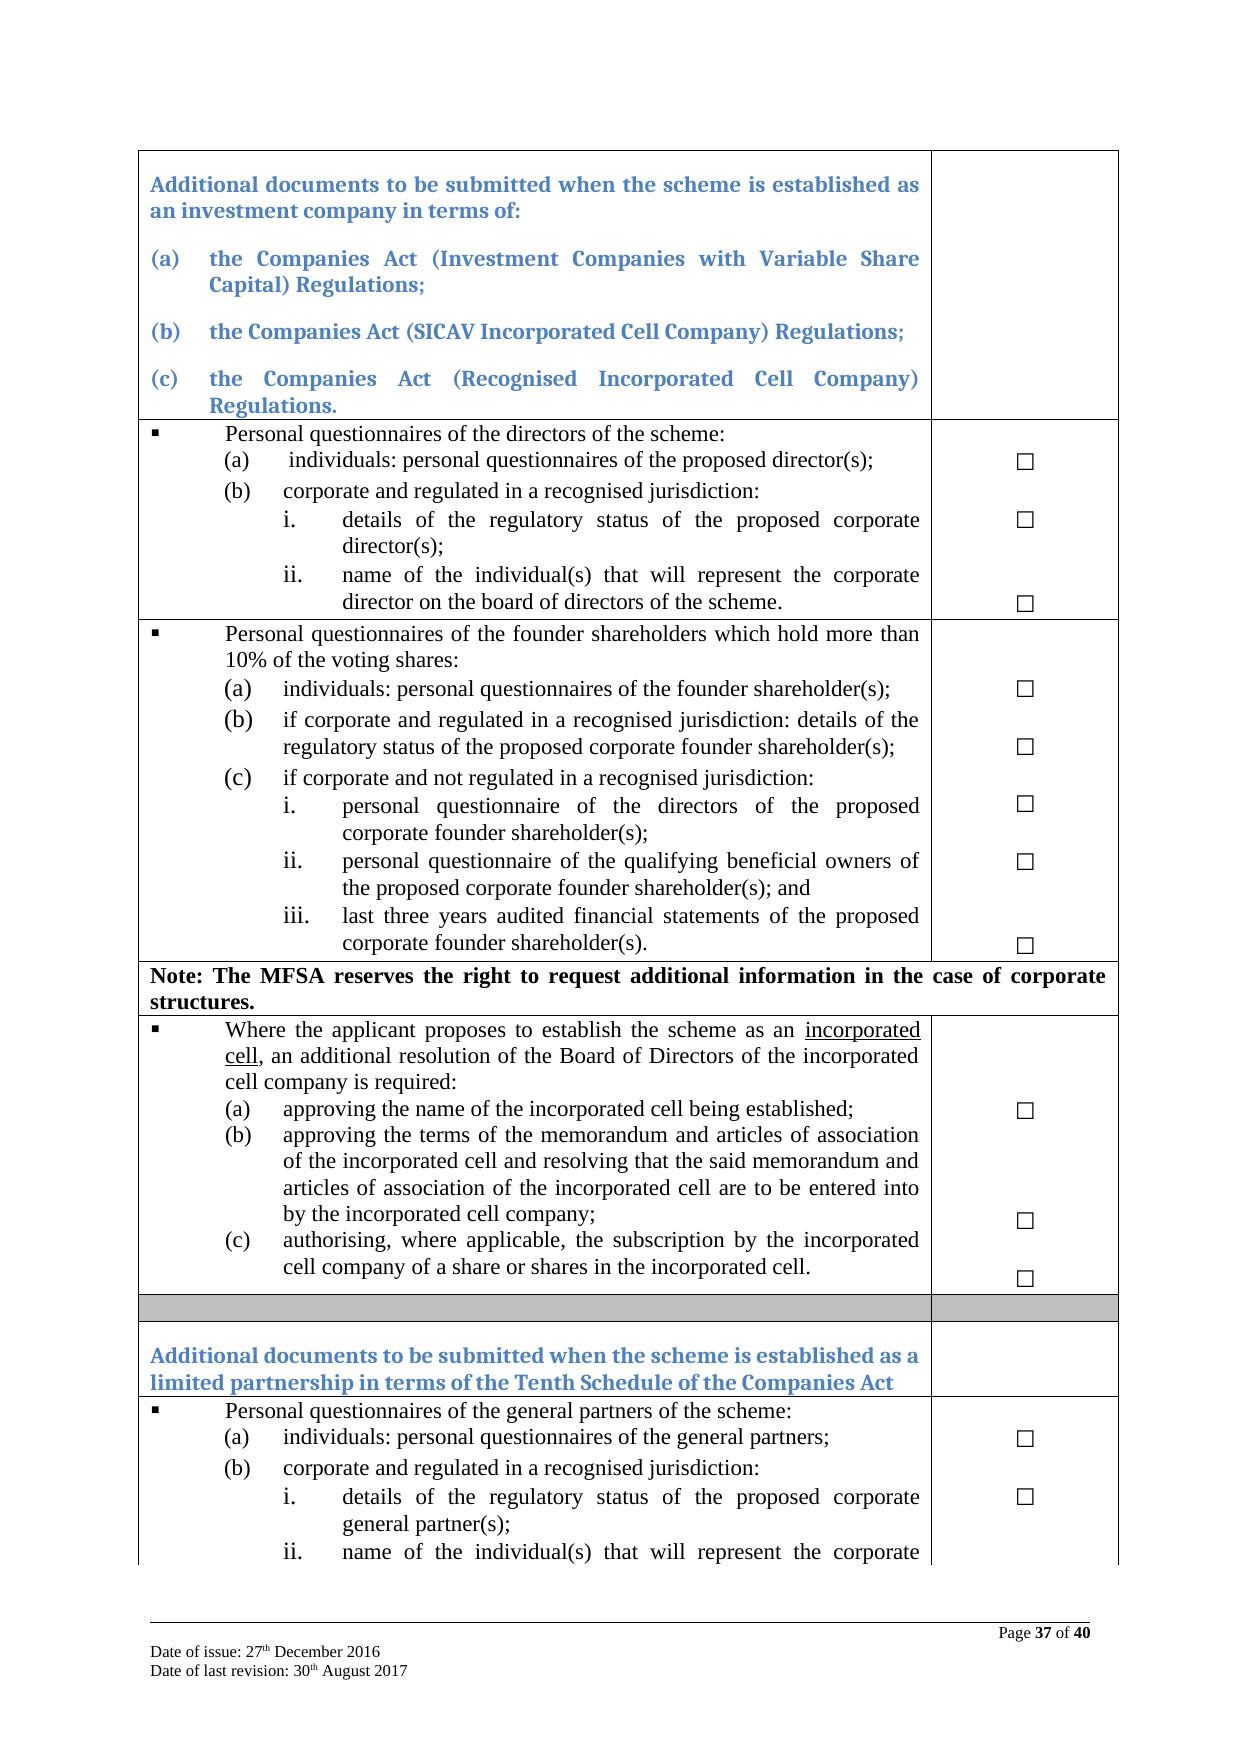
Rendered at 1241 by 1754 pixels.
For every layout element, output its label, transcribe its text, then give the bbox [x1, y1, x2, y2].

table_cell [932, 1016, 1118, 1294]
table_cell [932, 620, 1118, 673]
table_cell Personal questionnaires of the general partners of the scheme: [139, 1397, 931, 1423]
table_cell Additional documents to be submitted when the scheme is established as an investment company in terms of: the Companies Act (Investment Companies with Variable Share Capital) Regulations; the Companies Act (SICAV Incorporated Cell Company) Regulations; the Companies Act (Recognised Incorporated Cell Company) Regulations. [139, 151, 931, 419]
table_cell Additional documents to be submitted when the scheme is established as a limited partnership in terms of the Tenth Schedule of the Companies Act [139, 1322, 931, 1396]
table_cell [932, 151, 1118, 419]
table_cell [932, 1397, 1118, 1423]
table_cell Note: The MFSA reserves the right to request additional information in the case of corporate structures. [139, 962, 1118, 1014]
table_cell Personal questionnaires of the directors of the scheme: [139, 420, 931, 446]
table_cell [139, 1295, 931, 1321]
table_cell [932, 704, 1118, 762]
table_cell if corporate and not regulated in a recognised jurisdiction: personal questionnaire of the directors of the proposed corporate founder shareholder(s); personal questionnaire of the qualifying beneficial owners of the proposed corporate founder shareholder(s); and last three years audited financial statements of the proposed corporate founder shareholder(s). [139, 762, 931, 961]
table_cell [932, 1455, 1118, 1565]
table_cell [932, 478, 1118, 619]
table_cell corporate and regulated in a recognised jurisdiction: details of the regulatory status of the proposed corporate director(s); name of the individual(s) that will represent the corporate director on the board of directors of the scheme. [139, 478, 931, 619]
table_cell [932, 1322, 1118, 1396]
table_cell individuals: personal questionnaires of the founder shareholder(s); [139, 673, 931, 704]
table_cell [932, 673, 1118, 704]
table_cell individuals: personal questionnaires of the proposed director(s); [139, 446, 931, 477]
table_cell [932, 1295, 1118, 1321]
table_cell Personal questionnaires of the founder shareholders which hold more than 10% of the voting shares: [139, 620, 931, 673]
table_cell if corporate and regulated in a recognised jurisdiction: details of the regulatory status of the proposed corporate founder shareholder(s); [139, 704, 931, 762]
table_cell Where the applicant proposes to establish the scheme as an incorporated cell, an additional resolution of the Board of Directors of the incorporated cell company is required: approving the name of the incorporated cell being established; approving the terms of the memorandum and articles of association of the incorporated cell and resolving that the said memorandum and articles of association of the incorporated cell are to be entered into by the incorporated cell company; authorising, where applicable, the subscription by the incorporated cell company of a share or shares in the incorporated cell. [139, 1016, 931, 1294]
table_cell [139, 1455, 931, 1565]
table_cell individuals: personal questionnaires of the general partners; [139, 1423, 931, 1454]
table_cell [932, 420, 1118, 446]
table_cell [932, 762, 1118, 961]
